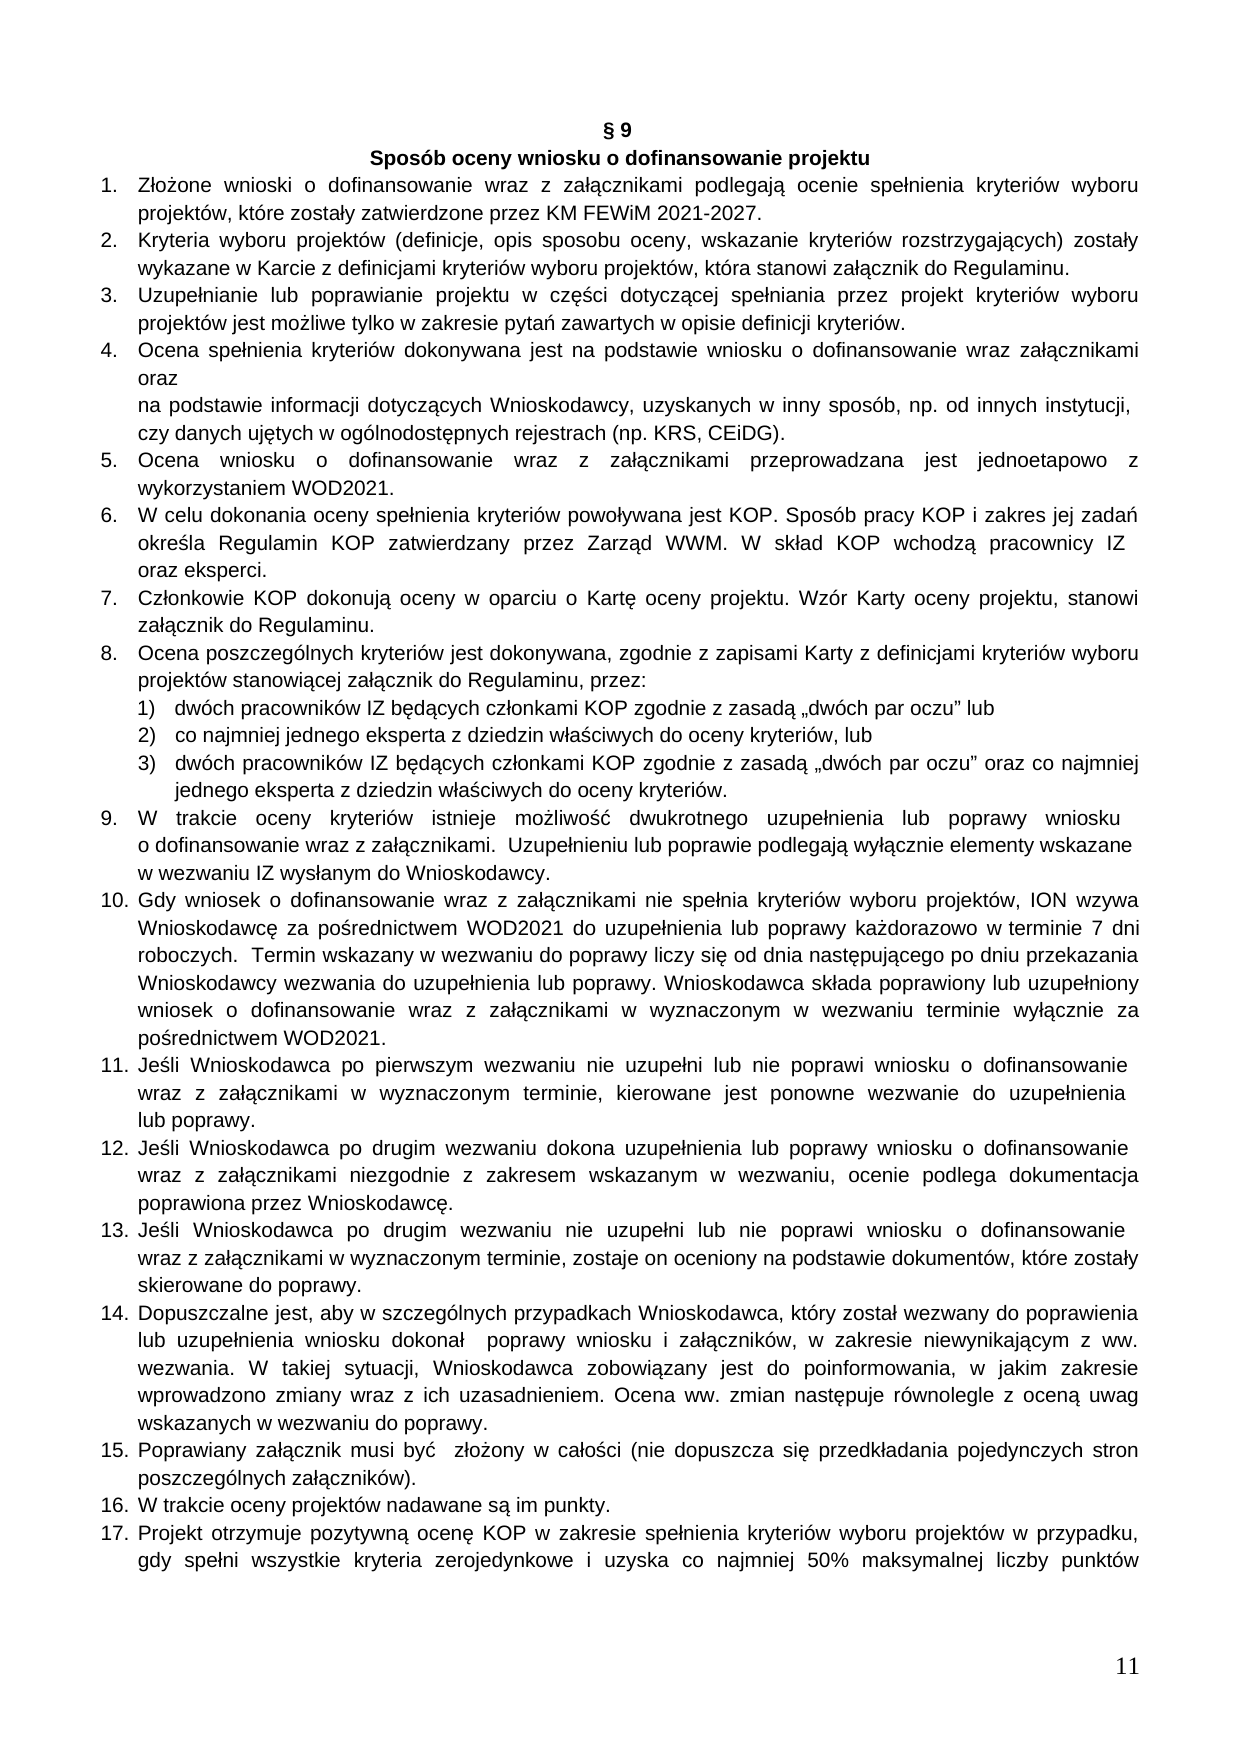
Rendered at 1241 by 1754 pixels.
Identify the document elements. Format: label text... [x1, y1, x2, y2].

list Jeśli Wnioskodawca po pierwszym wezwaniu nie uzupełni lub nie poprawi wniosku o dofinansowanie wraz z załącznikami w wyznaczonym terminie, kierowane jest ponowne wezwanie do uzupełnienia lub poprawy. [100, 1053, 1140, 1132]
list Jeśli Wnioskodawca po drugim wezwaniu dokona uzupełnienia lub poprawy wniosku o dofinansowanie wraz z załącznikami niezgodnie z zakresem wskazanym w wezwaniu, ocenie podlega dokumentacja poprawiona przez Wnioskodawcę. [100, 1136, 1140, 1214]
list dwóch pracowników IZ będących członkami KOP zgodnie z zasadą „dwóch par oczu” lub [137, 696, 1140, 719]
list Poprawiany załącznik musi być złożony w całości (nie dopuszcza się przedkładania pojedynczych stron poszczególnych załączników). [100, 1438, 1140, 1489]
list Uzupełnianie lub poprawianie projektu w części dotyczącej spełniania przez projekt kryteriów wyboru projektów jest możliwe tylko w zakresie pytań zawartych w opisie definicji kryteriów. [100, 283, 1140, 334]
list Członkowie KOP dokonują oceny w oparciu o Kartę oceny projektu. Wzór Karty oceny projektu, stanowi załącznik do Regulaminu. [100, 586, 1140, 637]
list Gdy wniosek o dofinansowanie wraz z załącznikami nie spełnia kryteriów wyboru projektów, ION wzywa Wnioskodawcę za pośrednictwem WOD2021 do uzupełnienia lub poprawy każdorazowo w terminie 7 dni roboczych. Termin wskazany w wezwaniu do poprawy liczy się od dnia następującego po dniu przekazania Wnioskodawcy wezwania do uzupełnienia lub poprawy. Wnioskodawca składa poprawiony lub uzupełniony wniosek o dofinansowanie wraz z załącznikami w wyznaczonym w wezwaniu terminie wyłącznie za pośrednictwem WOD2021. [100, 888, 1140, 1049]
list Jeśli Wnioskodawca po drugim wezwaniu nie uzupełni lub nie poprawi wniosku o dofinansowanie wraz z załącznikami w wyznaczonym terminie, zostaje on oceniony na podstawie dokumentów, które zostały skierowane do poprawy. [100, 1218, 1140, 1297]
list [100, 1521, 1140, 1572]
list W trakcie oceny projektów nadawane są im punkty. [100, 1493, 1140, 1517]
list Ocena poszczególnych kryteriów jest dokonywana, zgodnie z zapisami Karty z definicjami kryteriów wyboru projektów stanowiącej załącznik do Regulaminu, przez: [100, 641, 1140, 692]
list Dopuszczalne jest, aby w szczególnych przypadkach Wnioskodawca, który został wezwany do poprawienia lub uzupełnienia wniosku dokonał poprawy wniosku i załączników, w zakresie niewynikającym z ww. wezwania. W takiej sytuacji, Wnioskodawca zobowiązany jest do poinformowania, w jakim zakresie wprowadzono zmiany wraz z ich uzasadnieniem. Ocena ww. zmian następuje równolegle z oceną uwag wskazanych w wezwaniu do poprawy. [100, 1301, 1140, 1434]
list co najmniej jednego eksperta z dziedzin właściwych do oceny kryteriów, lub [138, 723, 1140, 747]
list Ocena spełnienia kryteriów dokonywana jest na podstawie wniosku o dofinansowanie wraz załącznikami oraz na podstawie informacji dotyczących Wnioskodawcy, uzyskanych w inny sposób, np. od innych instytucji, czy danych ujętych w ogólnodostępnych rejestrach (np. KRS, CEiDG). [100, 338, 1140, 444]
list dwóch pracowników IZ będących członkami KOP zgodnie z zasadą „dwóch par oczu” oraz co najmniej jednego eksperta z dziedzin właściwych do oceny kryteriów. [138, 751, 1140, 802]
list W trakcie oceny kryteriów istnieje możliwość dwukrotnego uzupełnienia lub poprawy wniosku o dofinansowanie wraz z załącznikami. Uzupełnieniu lub poprawie podlegają wyłącznie elementy wskazane w wezwaniu IZ wysłanym do Wnioskodawcy. [100, 806, 1140, 884]
list Złożone wnioski o dofinansowanie wraz z załącznikami podlegają ocenie spełnienia kryteriów wyboru projektów, które zostały zatwierdzone przez KM FEWiM 2021-2027. [100, 173, 1140, 224]
list Ocena wniosku o dofinansowanie wraz z załącznikami przeprowadzana jest jednoetapowo z wykorzystaniem WOD2021. [100, 448, 1140, 499]
list W celu dokonania oceny spełnienia kryteriów powoływana jest KOP. Sposób pracy KOP i zakres jej zadań określa Regulamin KOP zatwierdzany przez Zarząd WWM. W skład KOP wchodzą pracownicy IZ oraz eksperci. [100, 503, 1140, 582]
list Kryteria wyboru projektów (definicje, opis sposobu oceny, wskazanie kryteriów rozstrzygających) zostały wykazane w Karcie z definicjami kryteriów wyboru projektów, która stanowi załącznik do Regulaminu. [100, 228, 1140, 279]
subtitle § 9 Sposób oceny wniosku o dofinansowanie projektu [100, 118, 1140, 169]
